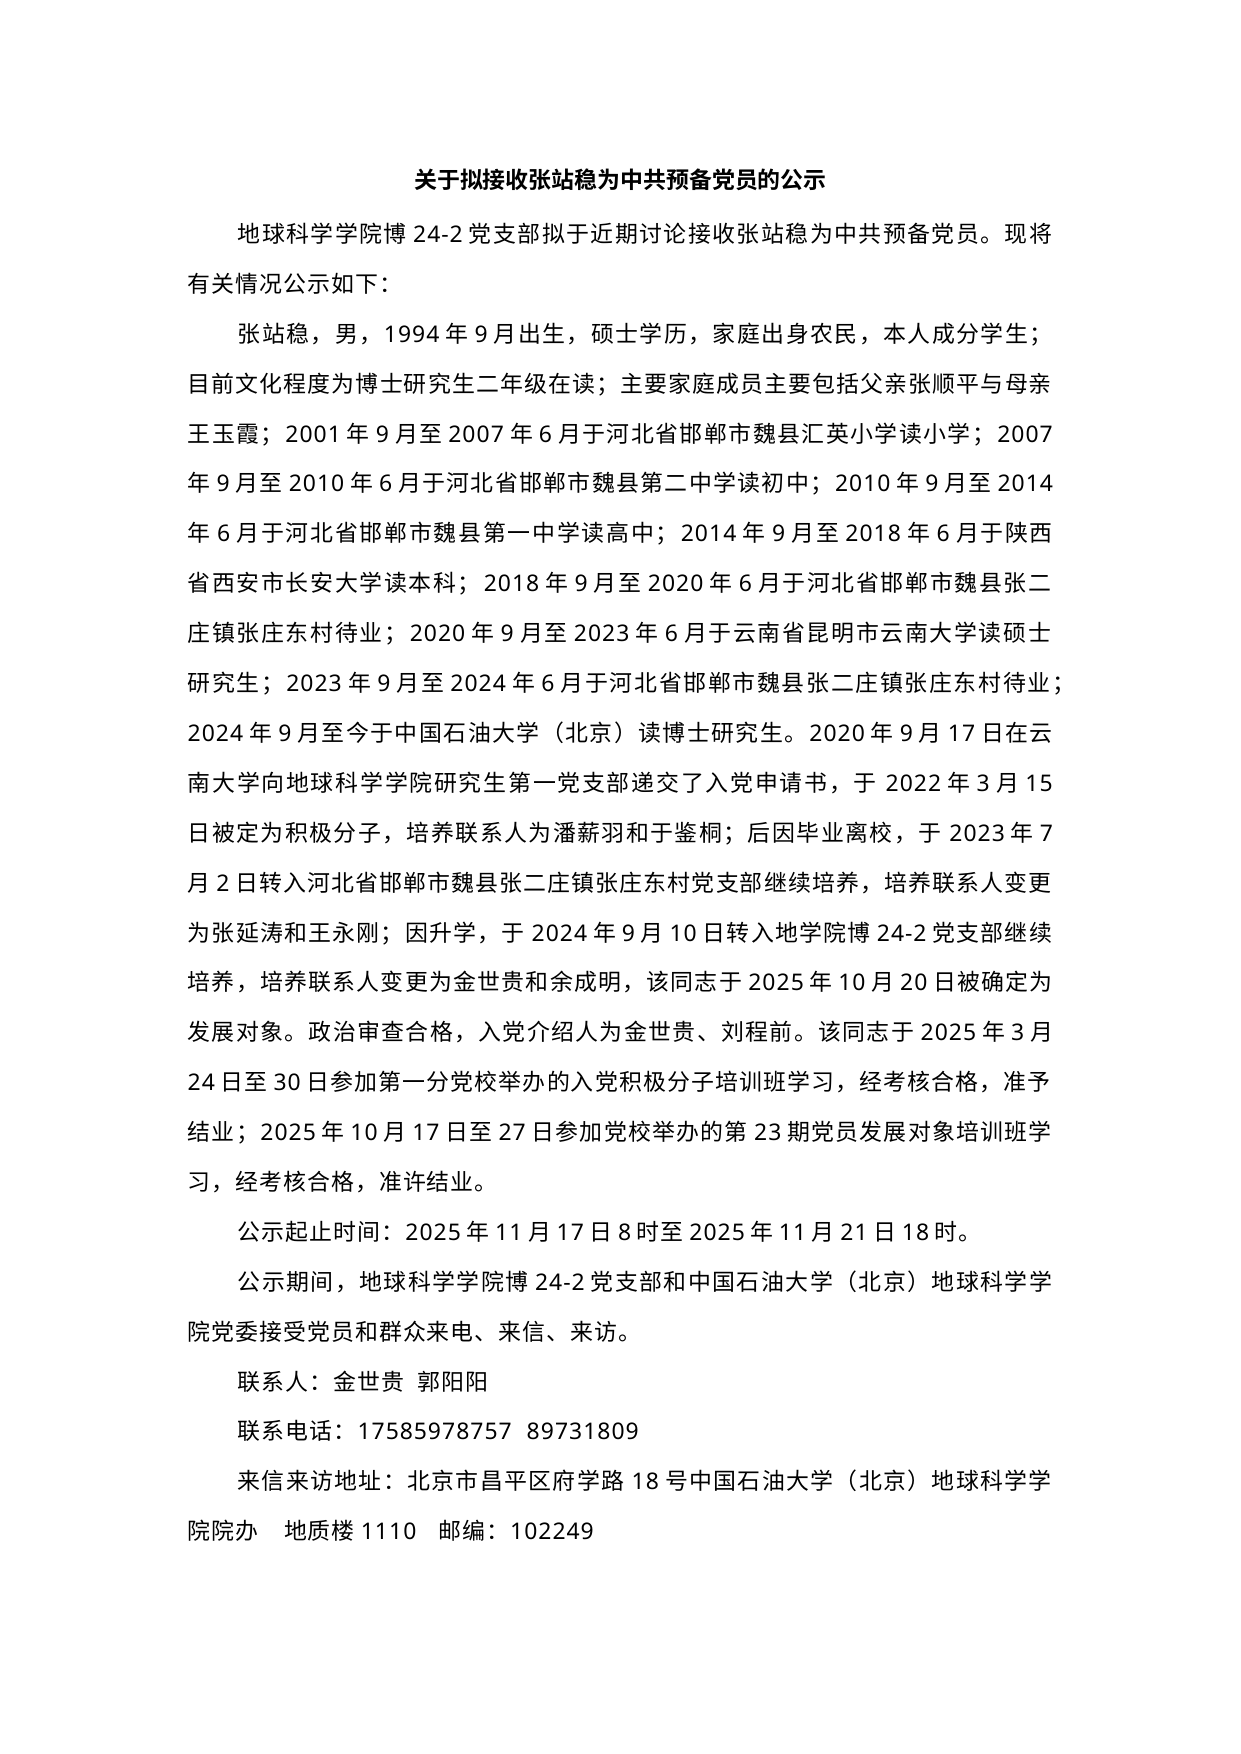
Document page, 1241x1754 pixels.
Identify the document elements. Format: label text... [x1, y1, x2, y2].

text 来信来访地址：北京市昌平区府学路18号中国石油大学（北京）地球科学学院院办 地质楼1110 邮编：102249 [187, 1463, 1053, 1546]
text 张站稳，男，1994年9月出生，硕士学历，家庭出身农民，本人成分学生；目前文化程度为博士研究生二年级在读；主要家庭成员主要包括父亲张顺平与母亲王玉霞；2001年9月至2007年6月于河北省邯郸市魏县汇英小学读小学；2007年9月至2010年6月于河北省邯郸市魏县第二中学读初中；2010年9月至2014年6月于河北省邯郸市魏县第一中学读高中；2014年9月至2018年6月于陕西省西安市长安大学读本科；2018年9月至2020年6月于河北省邯郸市魏县张二庄镇张庄东村待业；2020年9月至2023年6月于云南省昆明市云南大学读硕士研究生；2023年9月至2024年6月于河北省邯郸市魏县张二庄镇张庄东村待业；2024年9月至今于中国石油大学（北京）读博士研究生。2020年9月17日在云南大学向地球科学学院研究生第一党支部递交了入党申请书，于2022年3月15日被定为积极分子，培养联系人为潘薪羽和于鉴桐；后因毕业离校，于2023年7月2日转入河北省邯郸市魏县张二庄镇张庄东村党支部继续培养，培养联系人变更为张延涛和王永刚；因升学，于2024年9月10日转入地学院博24-2党支部继续培养，培养联系人变更为金世贵和余成明，该同志于2025年10月20日被确定为发展对象。政治审查合格，入党介绍人为金世贵、刘程前。该同志于2025年3月24日至30日参加第一分党校举办的入党积极分子培训班学习，经考核合格，准予结业；2025年10月17日至27日参加党校举办的第23期党员发展对象培训班学习，经考核合格，准许结业。 [187, 316, 1053, 1197]
text 关于拟接收张站稳为中共预备党员的公示 [187, 162, 1053, 195]
text 联系电话：17585978757 89731809 [187, 1413, 1053, 1446]
text 公示期间，地球科学学院博24-2党支部和中国石油大学（北京）地球科学学院党委接受党员和群众来电、来信、来访。 [187, 1264, 1053, 1347]
text 地球科学学院博24-2党支部拟于近期讨论接收张站稳为中共预备党员。现将有关情况公示如下： [187, 216, 1053, 299]
text 公示起止时间：2025年11月17日8时至2025年11月21日18时。 [187, 1214, 1053, 1247]
text 联系人：金世贵 郭阳阳 [187, 1363, 1053, 1397]
